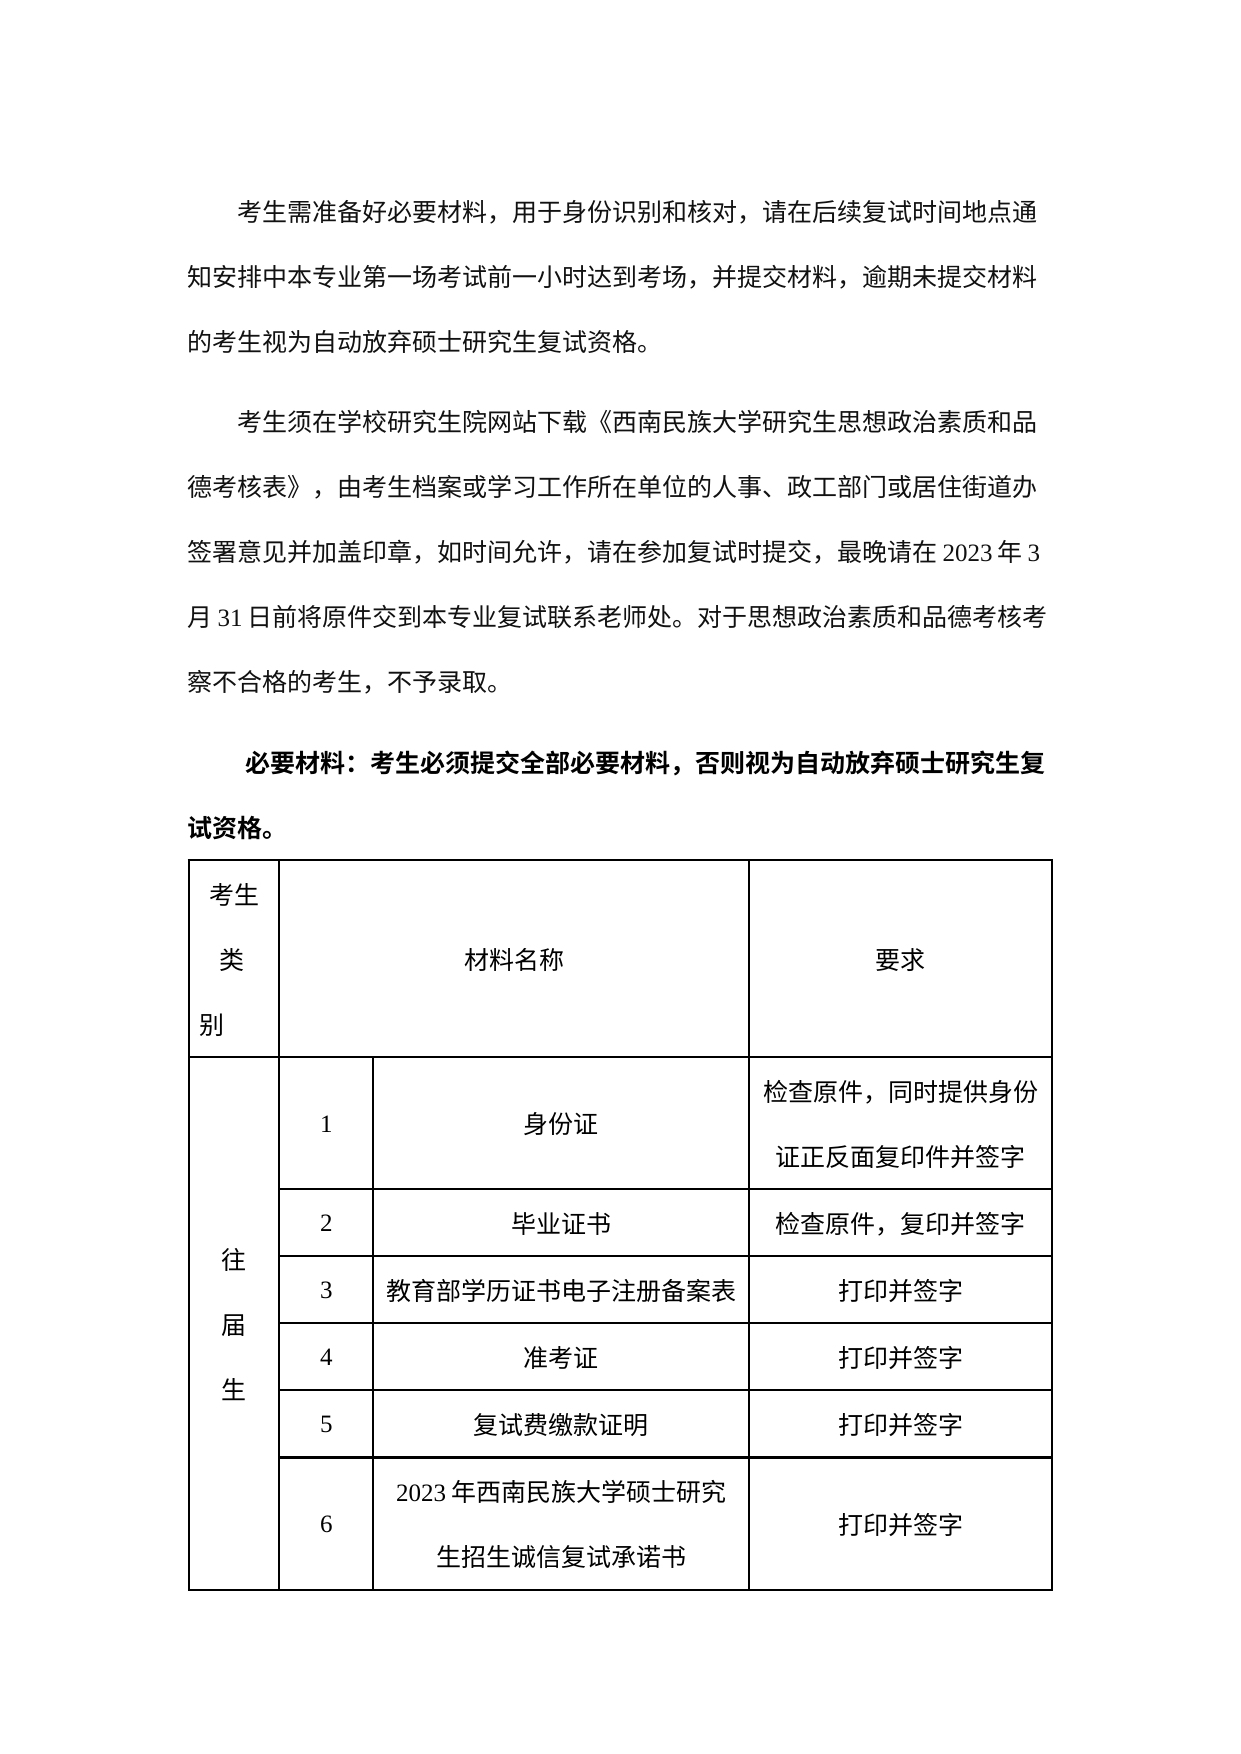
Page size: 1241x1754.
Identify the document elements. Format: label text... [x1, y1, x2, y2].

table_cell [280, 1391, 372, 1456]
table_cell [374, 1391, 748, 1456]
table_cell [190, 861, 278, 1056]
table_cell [190, 1058, 278, 1589]
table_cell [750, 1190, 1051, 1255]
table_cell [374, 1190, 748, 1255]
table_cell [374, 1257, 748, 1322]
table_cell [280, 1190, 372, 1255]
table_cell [374, 1459, 748, 1589]
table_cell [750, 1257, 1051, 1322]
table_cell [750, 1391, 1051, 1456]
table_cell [188, 162, 1053, 859]
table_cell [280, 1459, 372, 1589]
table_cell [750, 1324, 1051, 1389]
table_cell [750, 1459, 1051, 1589]
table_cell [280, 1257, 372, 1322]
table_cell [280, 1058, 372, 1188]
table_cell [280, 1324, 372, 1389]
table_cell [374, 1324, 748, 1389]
